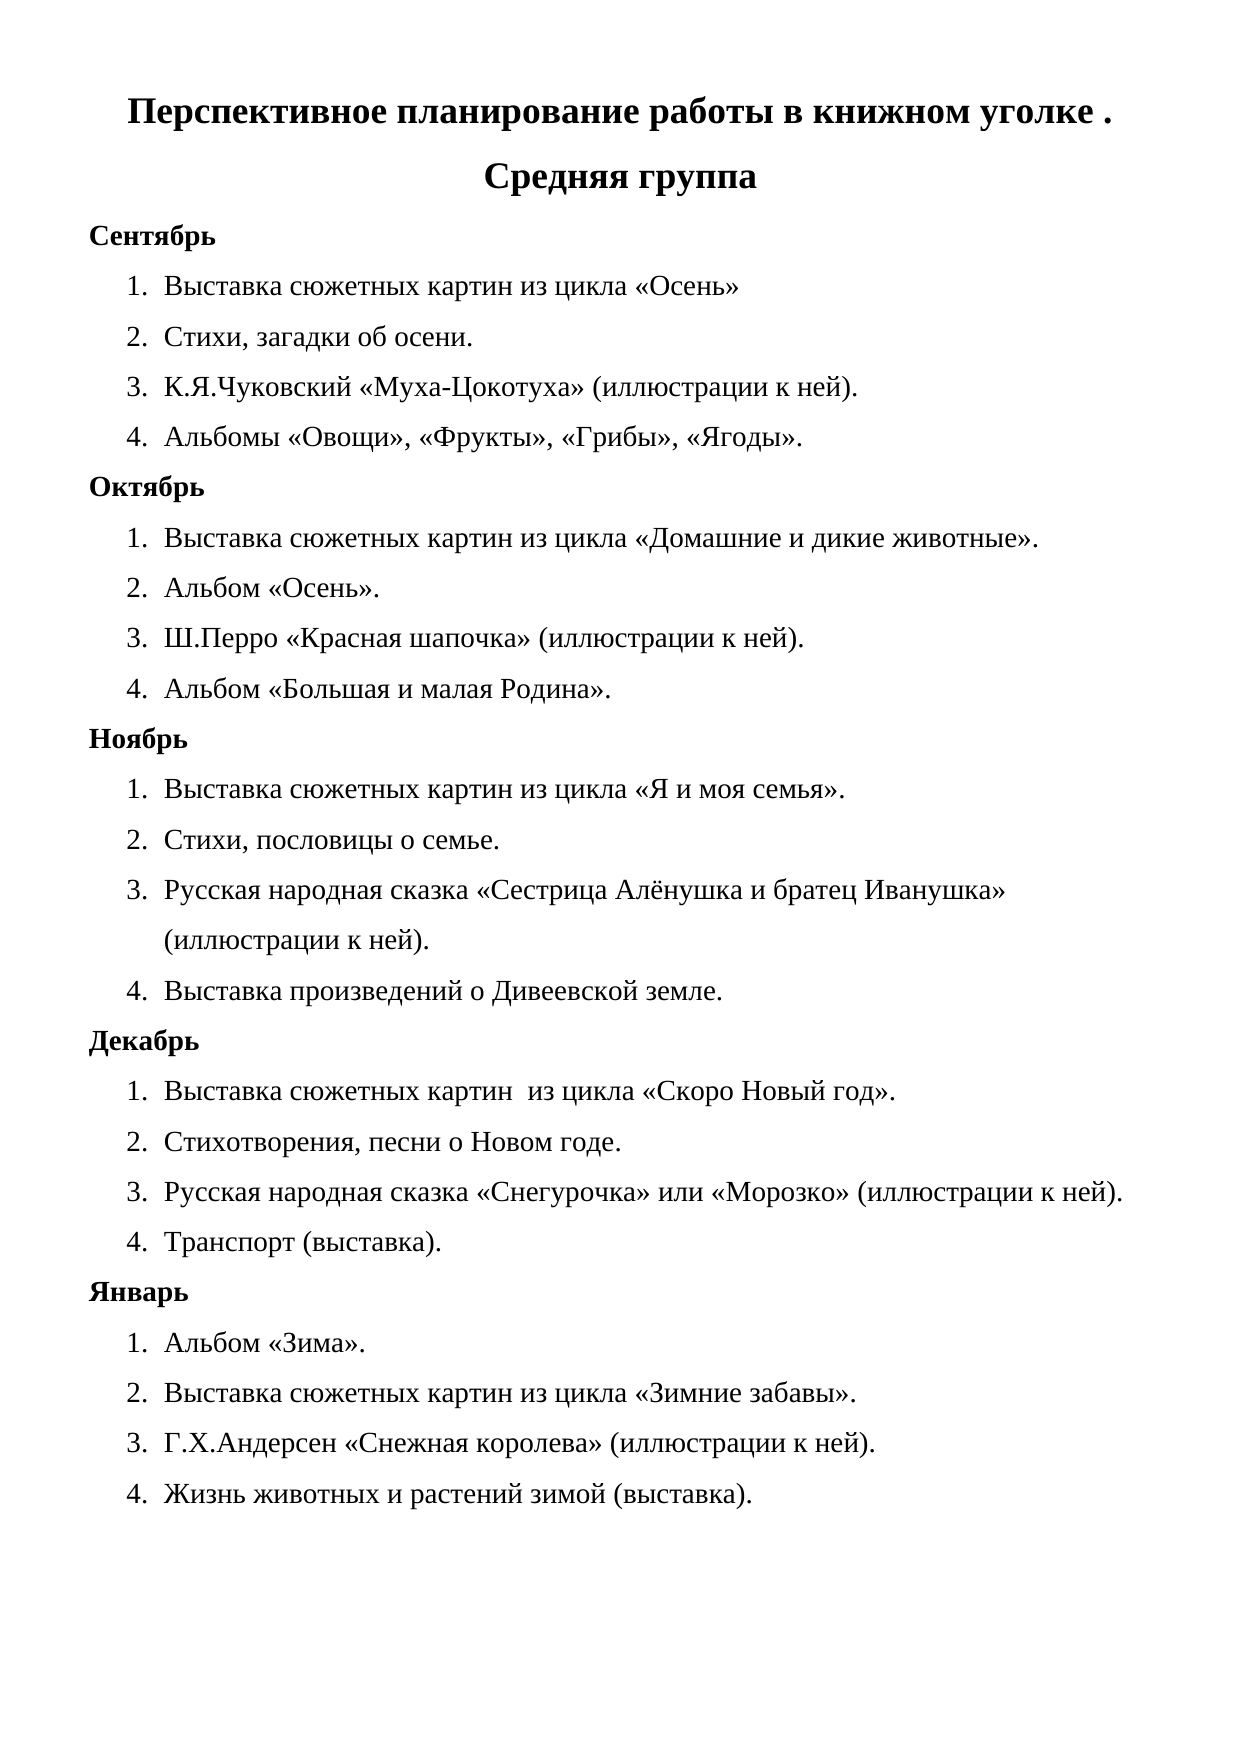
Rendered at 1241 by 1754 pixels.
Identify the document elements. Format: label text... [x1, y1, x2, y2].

list Г.Х.Андерсен «Снежная королева» (иллюстрации к ней). [126, 1426, 1152, 1459]
text Октябрь [89, 469, 1152, 503]
list Выставка сюжетных картин из цикла «Домашние и дикие животные». [126, 520, 1152, 553]
list Выставка сюжетных картин из цикла «Я и моя семья». [126, 771, 1152, 805]
list Альбом «Зима». [126, 1325, 1152, 1358]
list Альбомы «Овощи», «Фрукты», «Грибы», «Ягоды». [126, 419, 1152, 453]
text Ноябрь [89, 721, 1152, 755]
list К.Я.Чуковский «Муха-Цокотуха» (иллюстрации к ней). [126, 369, 1152, 402]
list Альбом «Осень». [126, 570, 1152, 604]
list Выставка сюжетных картин из цикла «Зимние забавы». [126, 1375, 1152, 1409]
list Стихи, пословицы о семье. [126, 822, 1152, 855]
list Выставка сюжетных картин из цикла «Скоро Новый год». [126, 1073, 1152, 1107]
list Транспорт (выставка). [126, 1224, 1152, 1258]
text Перспективное планирование работы в книжном уголке . [89, 89, 1152, 132]
text Январь [89, 1274, 1152, 1308]
text Декабрь [89, 1023, 1152, 1057]
list Выставка сюжетных картин из цикла «Осень» [126, 268, 1152, 302]
list Стихи, загадки об осени. [126, 319, 1152, 352]
list Альбом «Большая и малая Родина». [126, 671, 1152, 704]
list Стихотворения, песни о Новом годе. [126, 1124, 1152, 1157]
list Русская народная сказка «Сестрица Алёнушка и братец Иванушка» (иллюстрации к ней). [126, 872, 1152, 956]
text Средняя группа [89, 153, 1152, 196]
list Жизнь животных и растений зимой (выставка). [126, 1476, 1152, 1509]
list Выставка произведений о Дивеевской земле. [126, 973, 1152, 1006]
text Сентябрь [89, 218, 1152, 252]
list Ш.Перро «Красная шапочка» (иллюстрации к ней). [126, 621, 1152, 654]
list Русская народная сказка «Снегурочка» или «Морозко» (иллюстрации к ней). [126, 1174, 1152, 1207]
